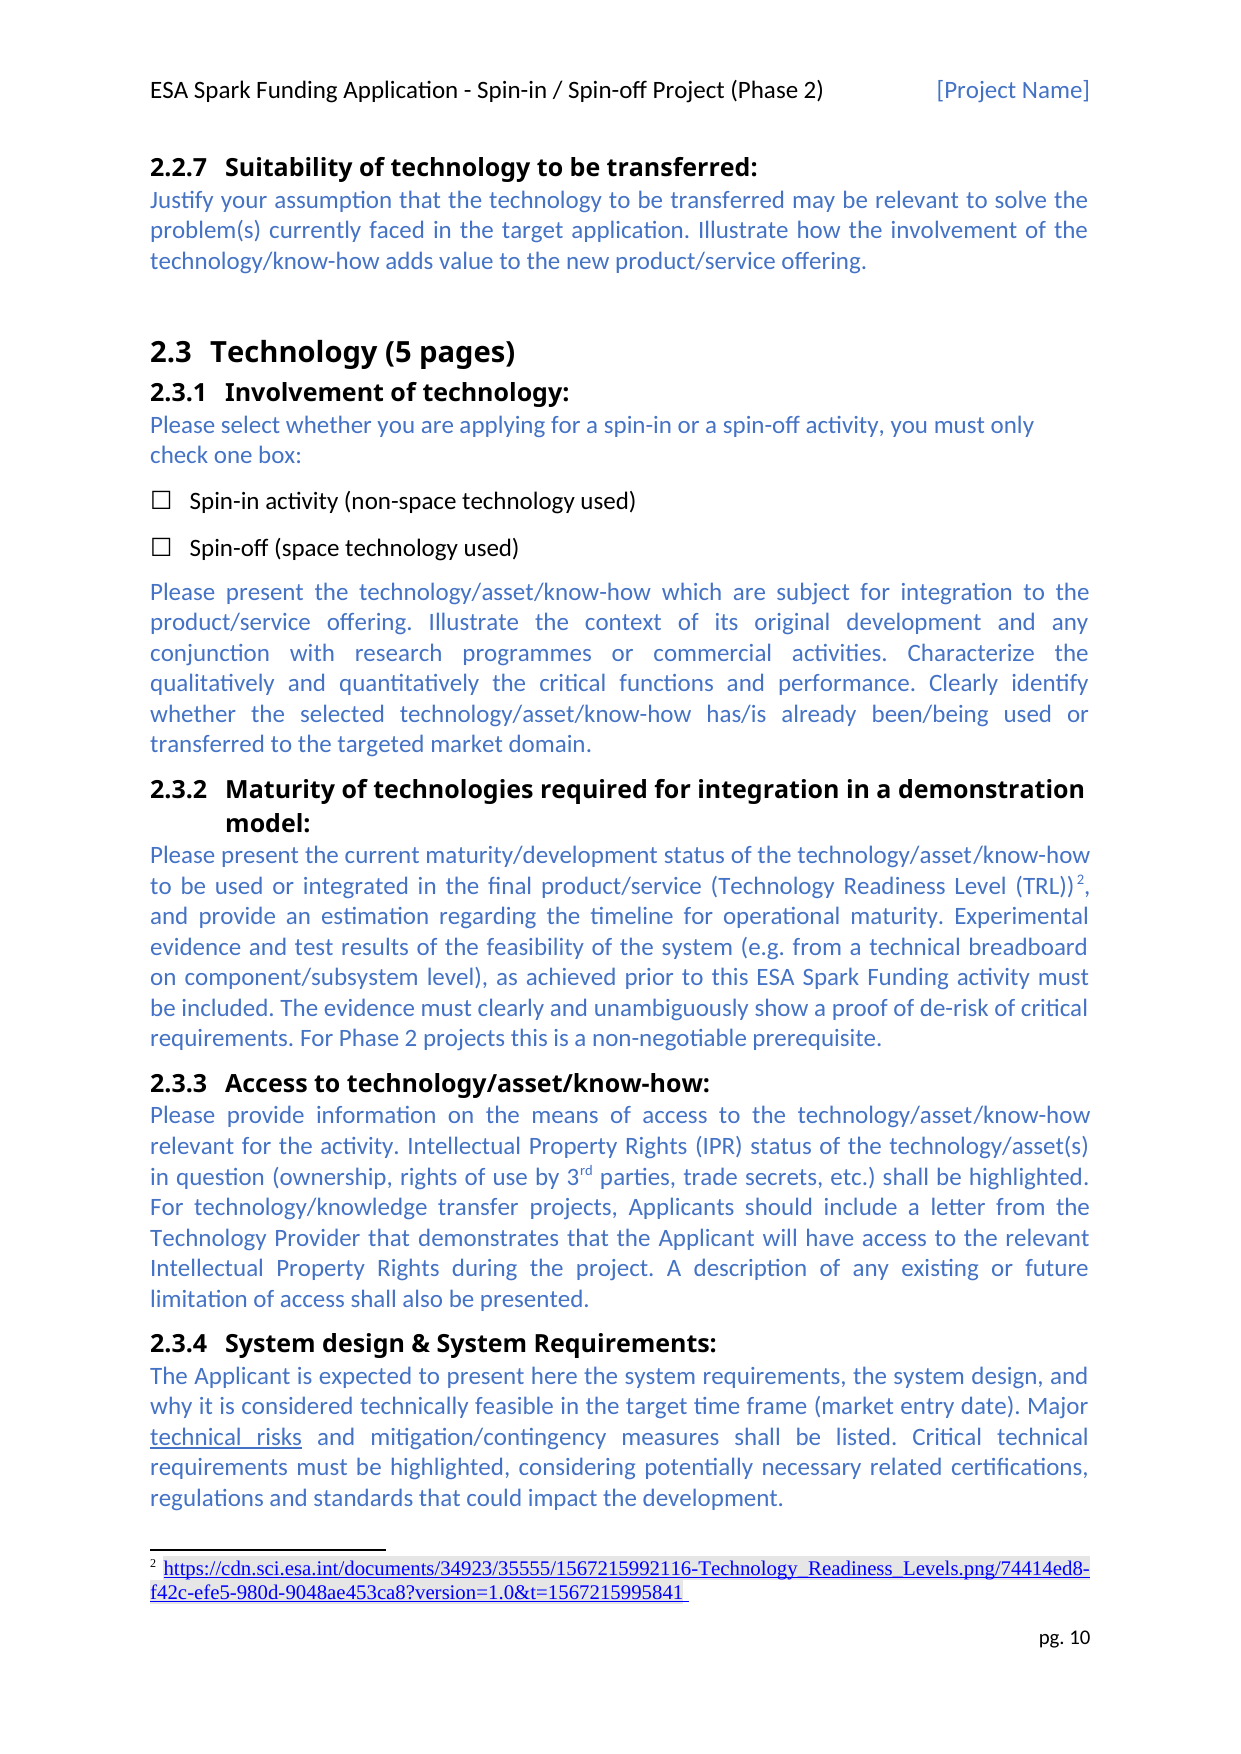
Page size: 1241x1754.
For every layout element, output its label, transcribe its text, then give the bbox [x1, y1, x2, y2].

text Spin-off (space technology used) [150, 529, 1090, 563]
text Please provide information on the means of access to the technology/asset/know-how relevant for the activity. Intellectual Property Rights (IPR) status of the technology/asset(s) in question (ownership, rights of use by 3rd parties, trade secrets, etc.) shall be highlighted. For technology/knowledge transfer projects, Applicants should include a letter from the Technology Provider that demonstrates that the Applicant will have access to the relevant Intellectual Property Rights during the project. A description of any existing or future limitation of access shall also be presented. [150, 1100, 1090, 1313]
text The Applicant is expected to present here the system requirements, the system design, and why it is considered technically feasible in the target time frame (market entry date). Major technical risks and mitigation/contingency measures shall be listed. Critical technical requirements must be highlighted, considering potentially necessary related certifications, regulations and standards that could impact the development. [150, 1360, 1090, 1512]
text Please select whether you are applying for a spin-in or a spin-off activity, you must only check one box: [150, 409, 1090, 470]
text Justify your assumption that the technology to be transferred may be relevant to solve the problem(s) currently faced in the target application. Illustrate how the involvement of the technology/know-how adds value to the new product/service offering. [150, 184, 1090, 276]
text Spin-in activity (non-space technology used) [150, 483, 1090, 517]
subtitle Access to technology/asset/know-how: [150, 1066, 1090, 1100]
subtitle Involvement of technology: [150, 375, 1090, 409]
text Please present the technology/asset/know-how which are subject for integration to the product/service offering. Illustrate the context of its original development and any conjunction with research programmes or commercial activities. Characterize the qualitatively and quantitatively the critical functions and performance. Clearly identify whether the selected technology/asset/know-how has/is already been/being used or transferred to the targeted market domain. [150, 576, 1090, 759]
subtitle Technology (5 pages) [150, 331, 1090, 371]
text Please present the current maturity/development status of the technology/asset/know-how to be used or integrated in the final product/service (Technology Readiness Level (TRL)), and provide an estimation regarding the timeline for operational maturity. Experimental evidence and test results of the feasibility of the system (e.g. from a technical breadboard on component/subsystem level), as achieved prior to this ESA Spark Funding activity must be included. The evidence must clearly and unambiguously show a proof of de-risk of critical requirements. For Phase 2 projects this is a non-negotiable prerequisite. [150, 839, 1090, 1053]
subtitle Suitability of technology to be transferred: [150, 150, 1090, 184]
subtitle Maturity of technologies required for integration in a demonstration model: [150, 771, 1090, 839]
subtitle System design & System Requirements: [150, 1326, 1090, 1360]
